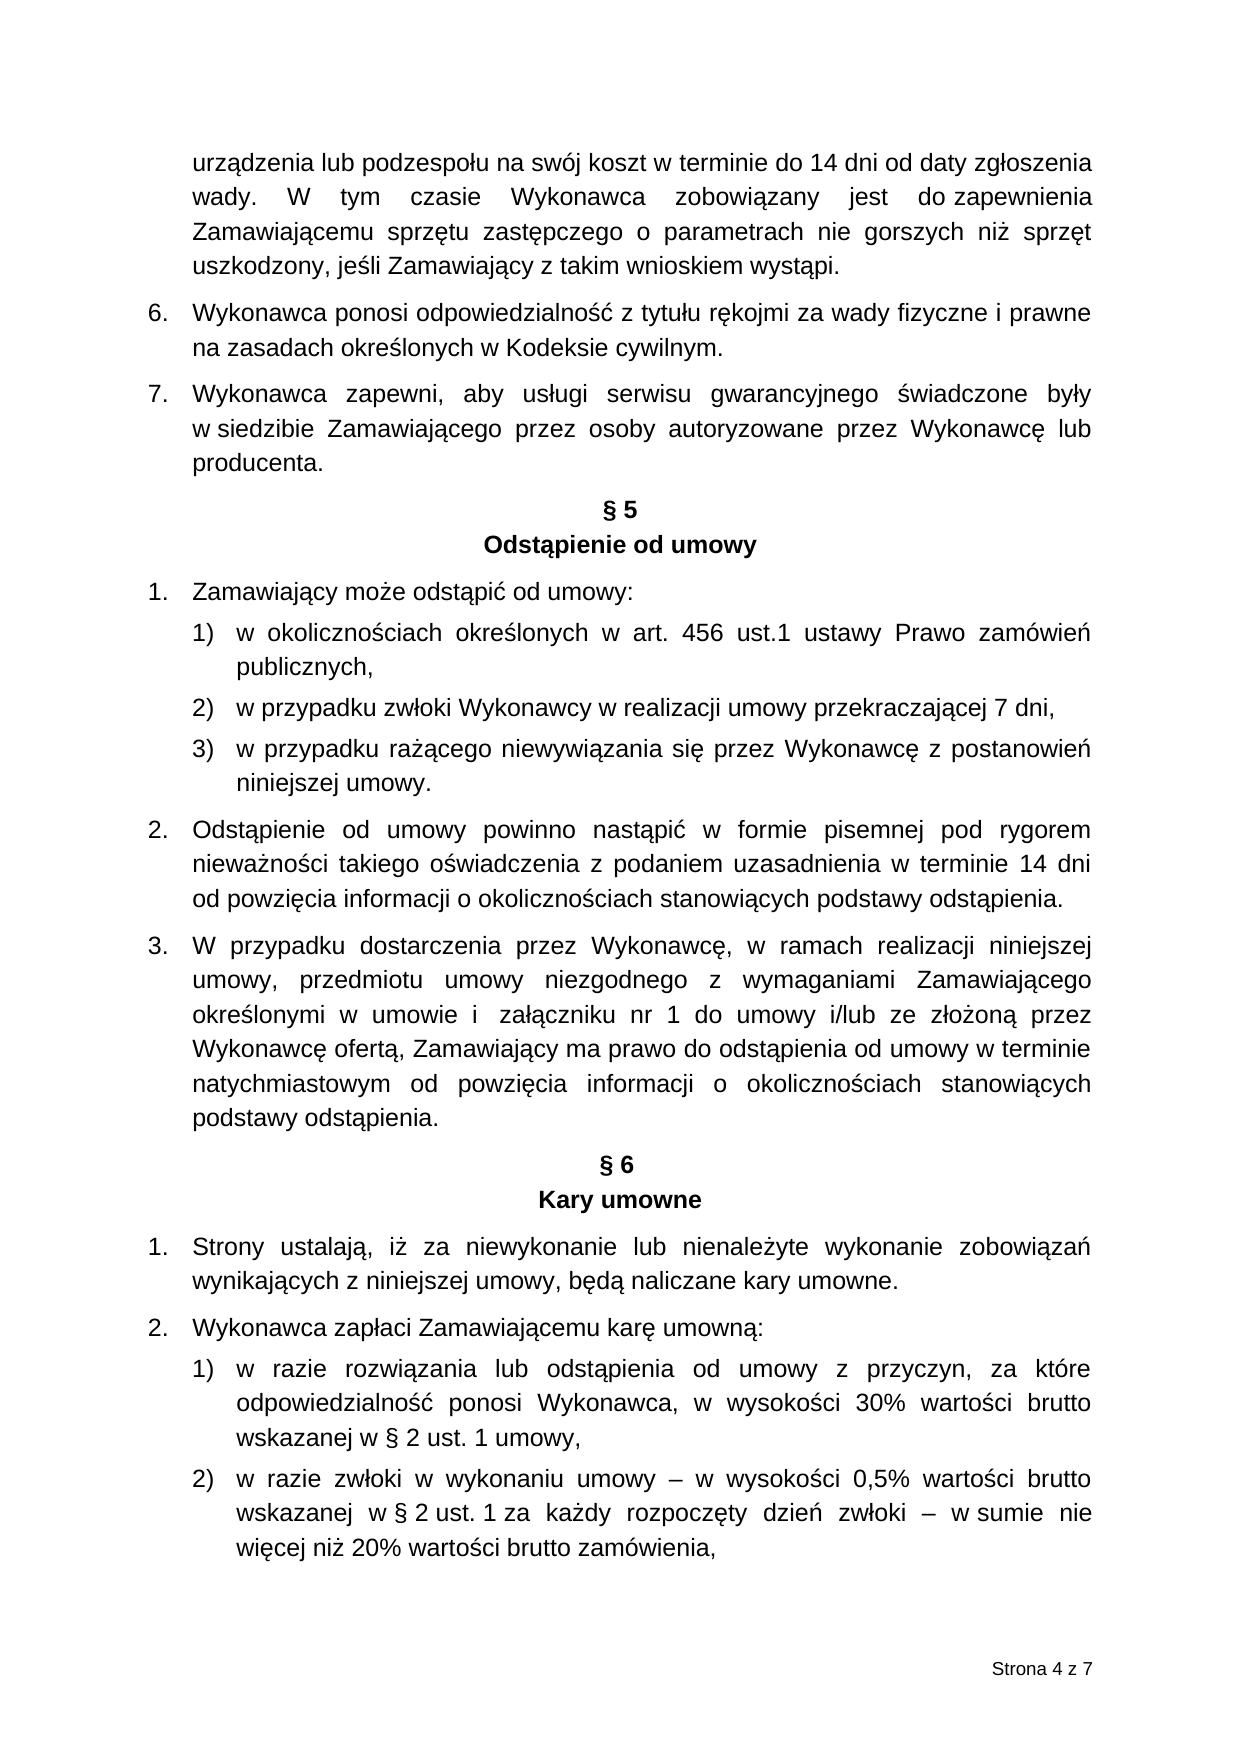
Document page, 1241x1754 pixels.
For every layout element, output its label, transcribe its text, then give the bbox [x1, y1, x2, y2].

list Strony ustalają, iż za niewykonanie lub nienależyte wykonanie zobowiązań wynikających z niniejszej umowy, będą naliczane kary umowne. [148, 1232, 1093, 1295]
list w przypadku rażącego niewywiązania się przez Wykonawcę z postanowień niniejszej umowy. [192, 733, 1093, 797]
list w razie rozwiązania lub odstąpienia od umowy z przyczyn, za które odpowiedzialność ponosi Wykonawca, w wysokości 30% wartości brutto wskazanej w § 2 ust. 1 umowy, [192, 1354, 1093, 1452]
list w razie zwłoki w wykonaniu umowy – w wysokości 0,5% wartości brutto wskazanej w § 2 ust. 1 za każdy rozpoczęty dzień zwłoki – w sumie nie więcej niż 20% wartości brutto zamówienia, [192, 1464, 1093, 1561]
list W przypadku dostarczenia przez Wykonawcę, w ramach realizacji niniejszej umowy, przedmiotu umowy niezgodnego z wymaganiami Zamawiającego określonymi w umowie i załączniku nr 1 do umowy i/lub ze złożoną przez Wykonawcę ofertą, Zamawiający ma prawo do odstąpienia od umowy w terminie natychmiastowym od powzięcia informacji o okolicznościach stanowiących podstawy odstąpienia. [148, 931, 1093, 1132]
list Wykonawca zapewni, aby usługi serwisu gwarancyjnego świadczone były w siedzibie Zamawiającego przez osoby autoryzowane przez Wykonawcę lub producenta. [148, 379, 1093, 477]
list w okolicznościach określonych w art. 456 ust.1 ustawy Prawo zamówień publicznych, [192, 618, 1093, 681]
list w przypadku zwłoki Wykonawcy w realizacji umowy przekraczającej 7 dni, [192, 693, 1093, 722]
subtitle § 6 Kary umowne [148, 1150, 1093, 1213]
list Zamawiający może odstąpić od umowy: [148, 577, 1093, 606]
list Wykonawca zapłaci Zamawiającemu karę umowną: [148, 1313, 1093, 1342]
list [148, 148, 1093, 280]
list Wykonawca ponosi odpowiedzialność z tytułu rękojmi za wady fizyczne i prawne na zasadach określonych w Kodeksie cywilnym. [148, 298, 1093, 361]
subtitle § 5 Odstąpienie od umowy [148, 495, 1093, 559]
list Odstąpienie od umowy powinno nastąpić w formie pisemnej pod rygorem nieważności takiego oświadczenia z podaniem uzasadnienia w terminie 14 dni od powzięcia informacji o okolicznościach stanowiących podstawy odstąpienia. [148, 815, 1093, 913]
